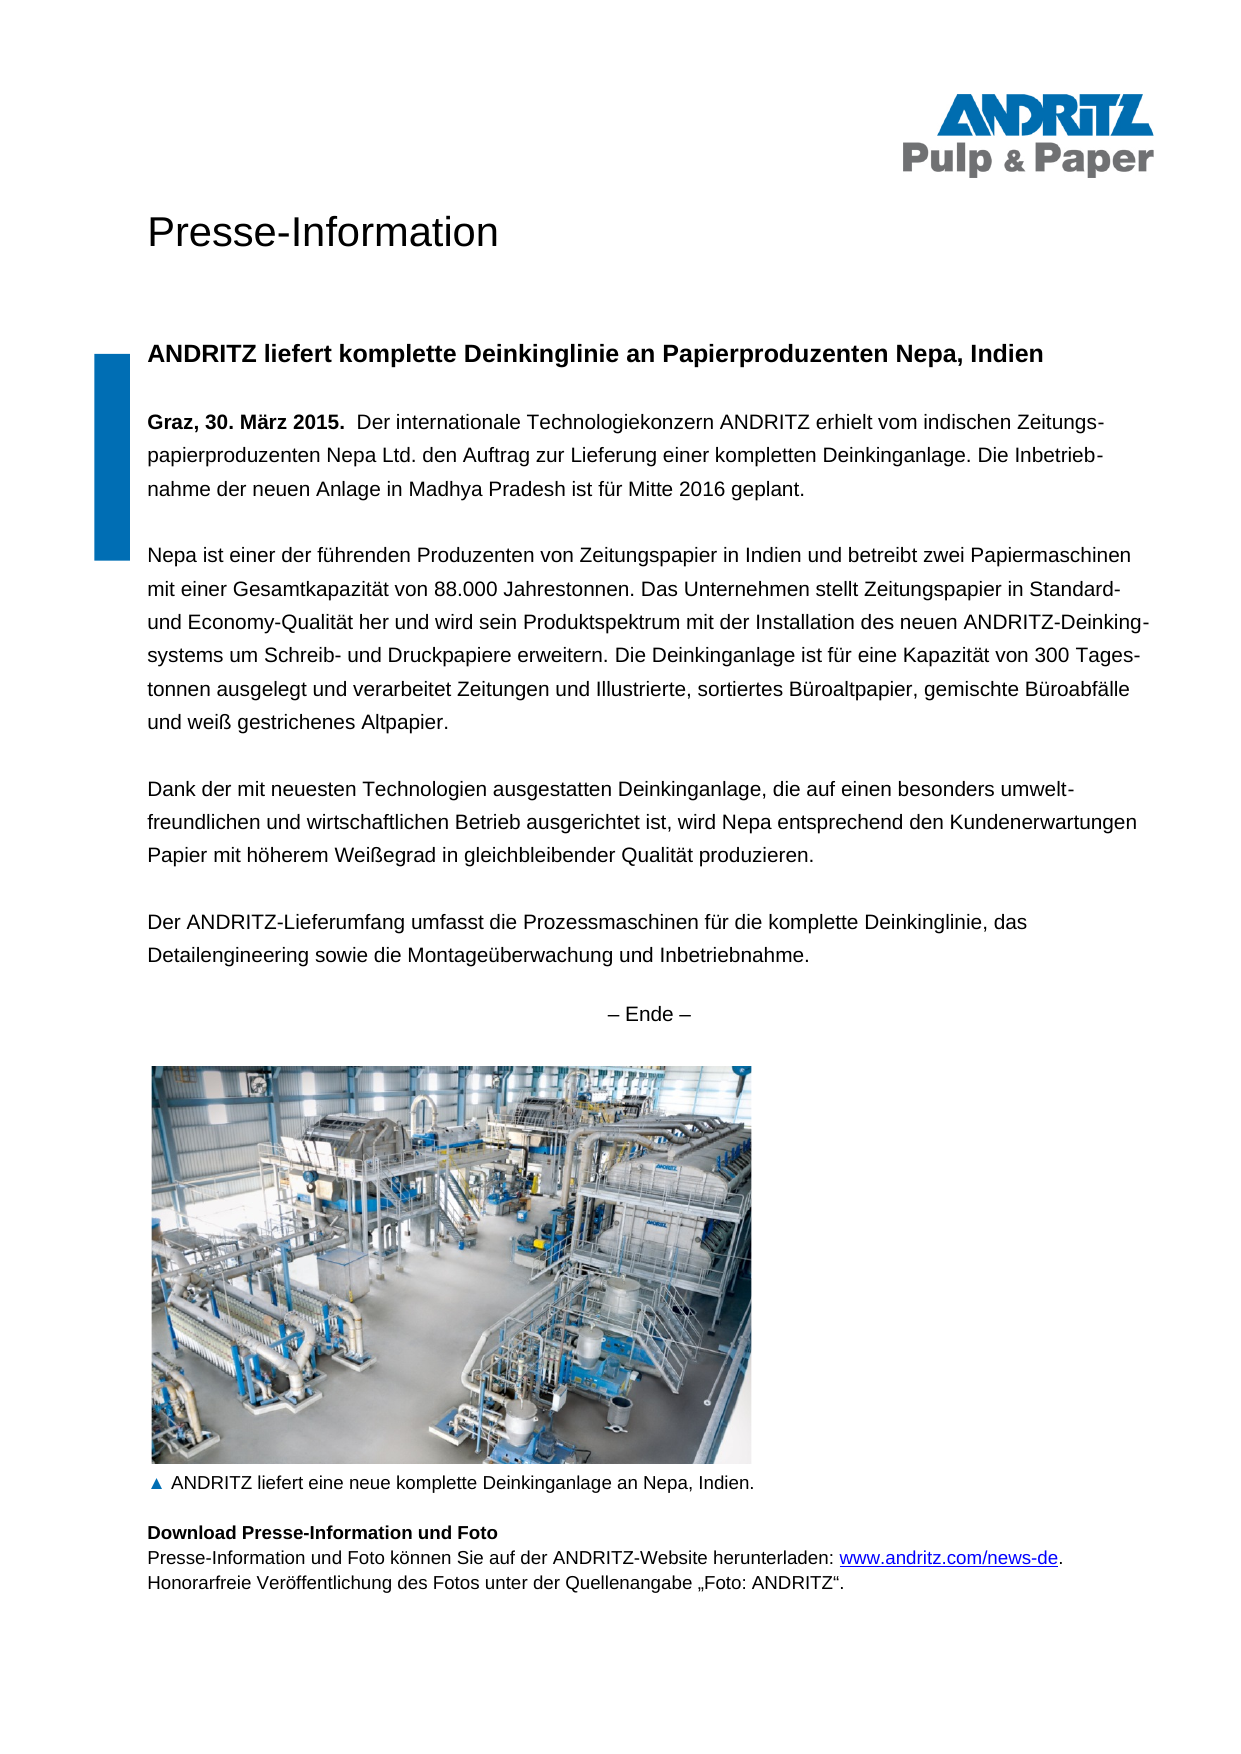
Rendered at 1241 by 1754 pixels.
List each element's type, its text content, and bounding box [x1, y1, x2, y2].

text Dank der mit neuesten Technologien ausgestatten Deinkinganlage, die auf einen besonders umweltfreundlichen und wirtschaftlichen Betrieb ausgerichtet ist, wird Nepa entsprechend den Kundenerwartungen Papier mit höherem Weißegrad in gleichbleibender Qualität produzieren. [147, 769, 1152, 869]
text Download Presse-Information und Foto [147, 1519, 1152, 1544]
text Nepa ist einer der führenden Produzenten von Zeitungspapier in Indien und betreibt zwei Papiermaschinen mit einer Gesamtkapazität von 88.000 Jahrestonnen. Das Unternehmen stellt Zeitungspapier in Standard- und Economy-Qualität her und wird sein Produktspektrum mit der Installation des neuen ANDRITZ-Deinkingsystems um Schreib- und Druckpapiere erweitern. Die Deinkinganlage ist für eine Kapazität von 300 Tagestonnen ausgelegt und verarbeitet Zeitungen und Illustrierte, sortiertes Büroaltpapier, gemischte Büroabfälle und weiß gestrichenes Altpapier. [147, 536, 1152, 736]
title Presse-Information [147, 207, 1152, 255]
picture [151, 1066, 752, 1464]
picture [903, 94, 1154, 178]
text Der ANDRITZ-Lieferumfang umfasst die Prozessmaschinen für die komplette Deinkinglinie, das Detailengineering sowie die Montageüberwachung und Inbetriebnahme. [147, 903, 1152, 969]
text Graz, 30. März 2015. Der internationale Technologiekonzern ANDRITZ erhielt vom indischen Zeitungspapierproduzenten Nepa Ltd. den Auftrag zur Lieferung einer kompletten Deinkinganlage. Die Inbetriebnahme der neuen Anlage in Madhya Pradesh ist für Mitte 2016 geplant. [147, 403, 1152, 503]
text ANDRITZ liefert komplette Deinkinglinie an Papierproduzenten Nepa, Indien [147, 336, 1152, 369]
text Presse-Information und Foto können Sie auf der ANDRITZ-Website herunterladen: www.andritz.com/news-de. Honorarfreie Veröffentlichung des Fotos unter der Quellenangabe „Foto: ANDRITZ“. [147, 1544, 1152, 1594]
text – Ende – [147, 994, 1152, 1028]
text ▲ ANDRITZ liefert eine neue komplette Deinkinganlage an Nepa, Indien. [147, 1469, 1152, 1494]
